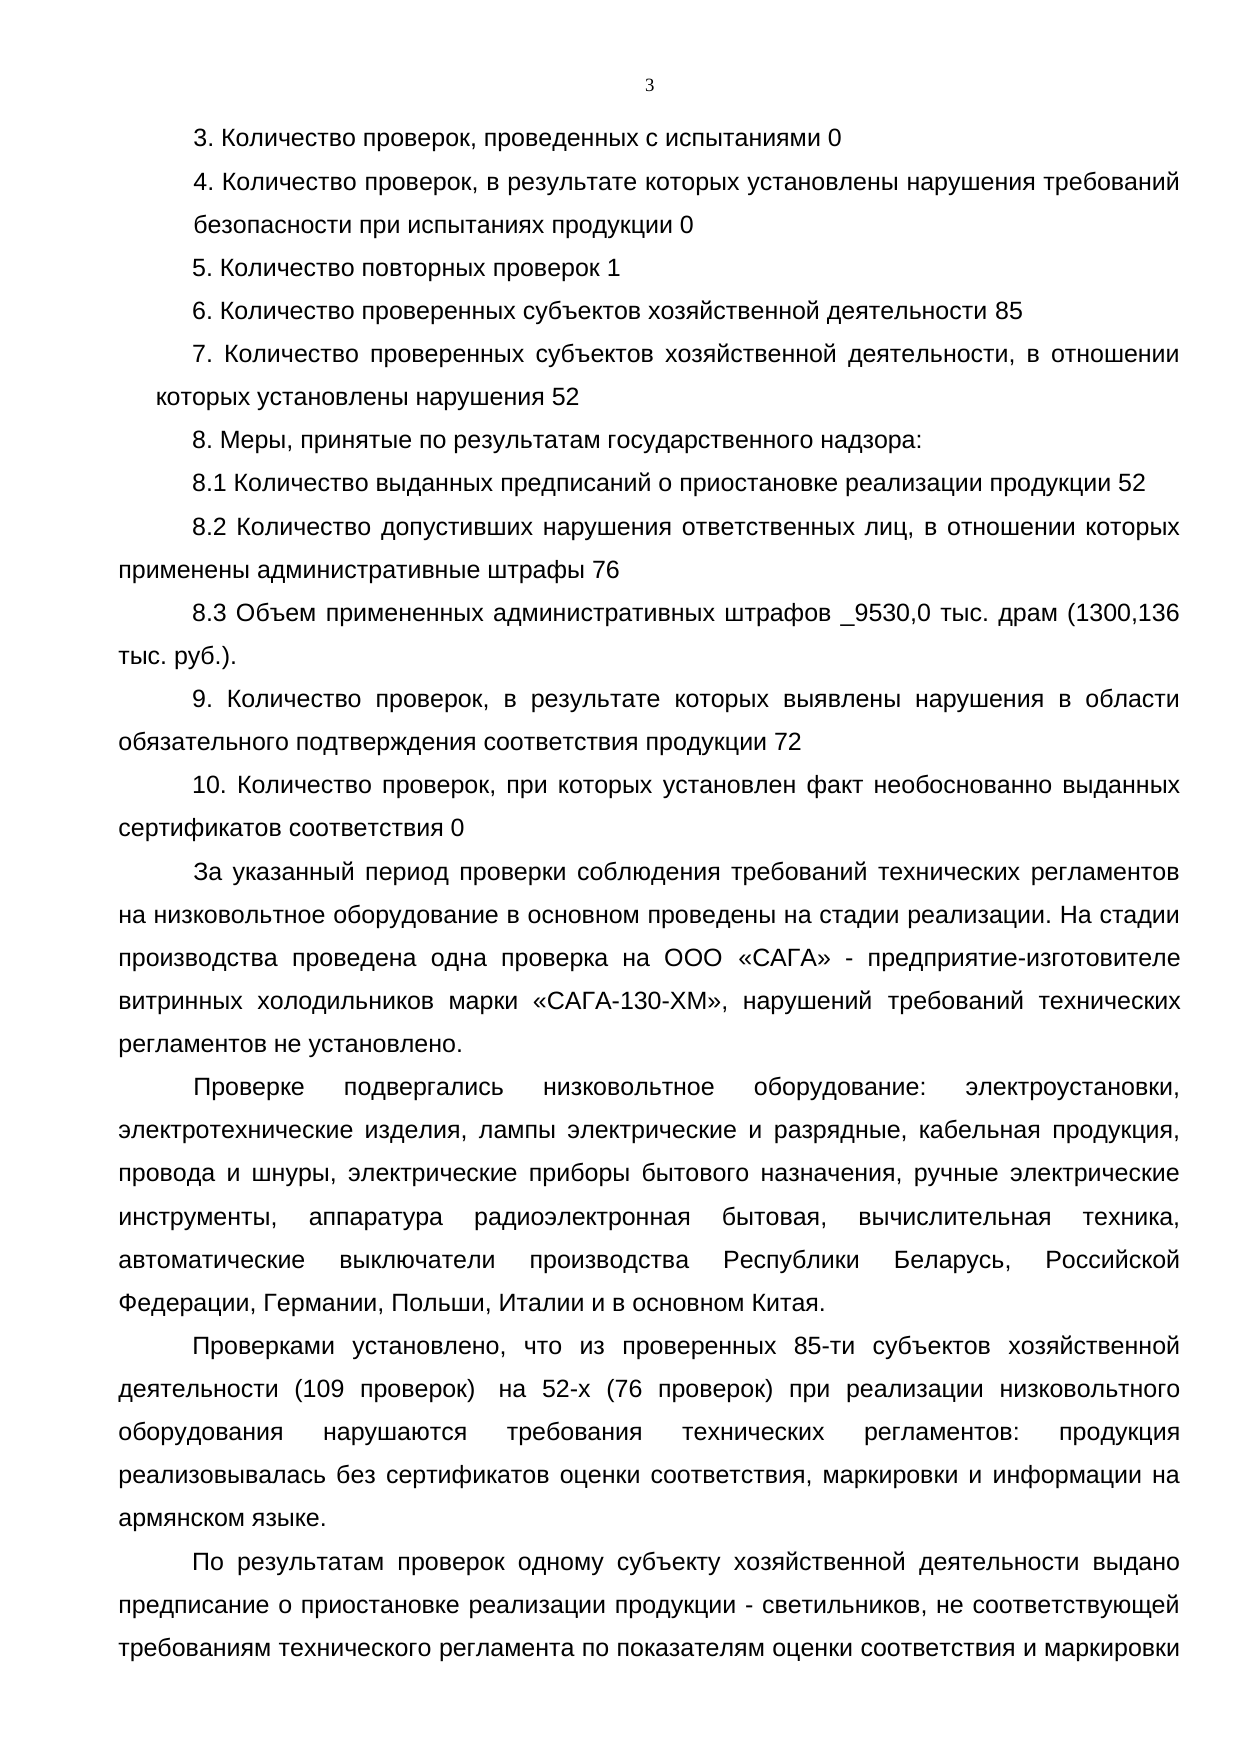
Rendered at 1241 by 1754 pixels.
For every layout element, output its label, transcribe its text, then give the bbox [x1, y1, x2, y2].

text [118, 1547, 1181, 1662]
text 8.1 Количество выданных предписаний о приостановке реализации продукции 52 [118, 468, 1181, 497]
text 8. Меры, принятые по результатам государственного надзора: [156, 425, 1181, 454]
text 4. Количество проверок, в результате которых установлены нарушения требований безопасности при испытаниях продукции 0 [193, 167, 1181, 238]
text 9. Количество проверок, в результате которых выявлены нарушения в области обязательного подтверждения соответствия продукции 72 [118, 684, 1181, 756]
text За указанный период проверки соблюдения требований технических регламентов на низковольтное оборудование в основном проведены на стадии реализации. На стадии производства проведена одна проверка на ООО «САГА» - предприятие-изготовителе витринных холодильников марки «САГА-130-ХМ», нарушений требований технических регламентов не установлено. [118, 857, 1181, 1058]
text 8.2 Количество допустивших нарушения ответственных лиц, в отношении которых применены административные штрафы 76 [118, 512, 1181, 583]
text Проверками установлено, что из проверенных 85-ти субъектов хозяйственной деятельности (109 проверок) на 52-х (76 проверок) при реализации низковольтного оборудования нарушаются требования технических регламентов: продукция реализовывалась без сертификатов оценки соответствия, маркировки и информации на армянском языке. [118, 1331, 1181, 1532]
text 8.3 Объем примененных административных штрафов _9530,0 тыс. драм (1300,136 тыс. руб.). [118, 598, 1181, 670]
text Проверке подвергались низковольтное оборудование: электроустановки, электротехнические изделия, лампы электрические и разрядные, кабельная продукция, провода и шнуры, электрические приборы бытового назначения, ручные электрические инструменты, аппаратура радиоэлектронная бытовая, вычислительная техника, автоматические выключатели производства Республики Беларусь, Российской Федерации, Германии, Польши, Италии и в основном Китая. [118, 1072, 1181, 1317]
text 7. Количество проверенных субъектов хозяйственной деятельности, в отношении которых установлены нарушения 52 [156, 339, 1181, 411]
text 5. Количество повторных проверок 1 [118, 253, 1181, 282]
text 10. Количество проверок, при которых установлен факт необоснованно выданных сертификатов соответствия 0 [118, 770, 1181, 842]
text 3. Количество проверок, проведенных с испытаниями 0 [193, 123, 1181, 152]
text 6. Количество проверенных субъектов хозяйственной деятельности 85 [156, 296, 1181, 325]
